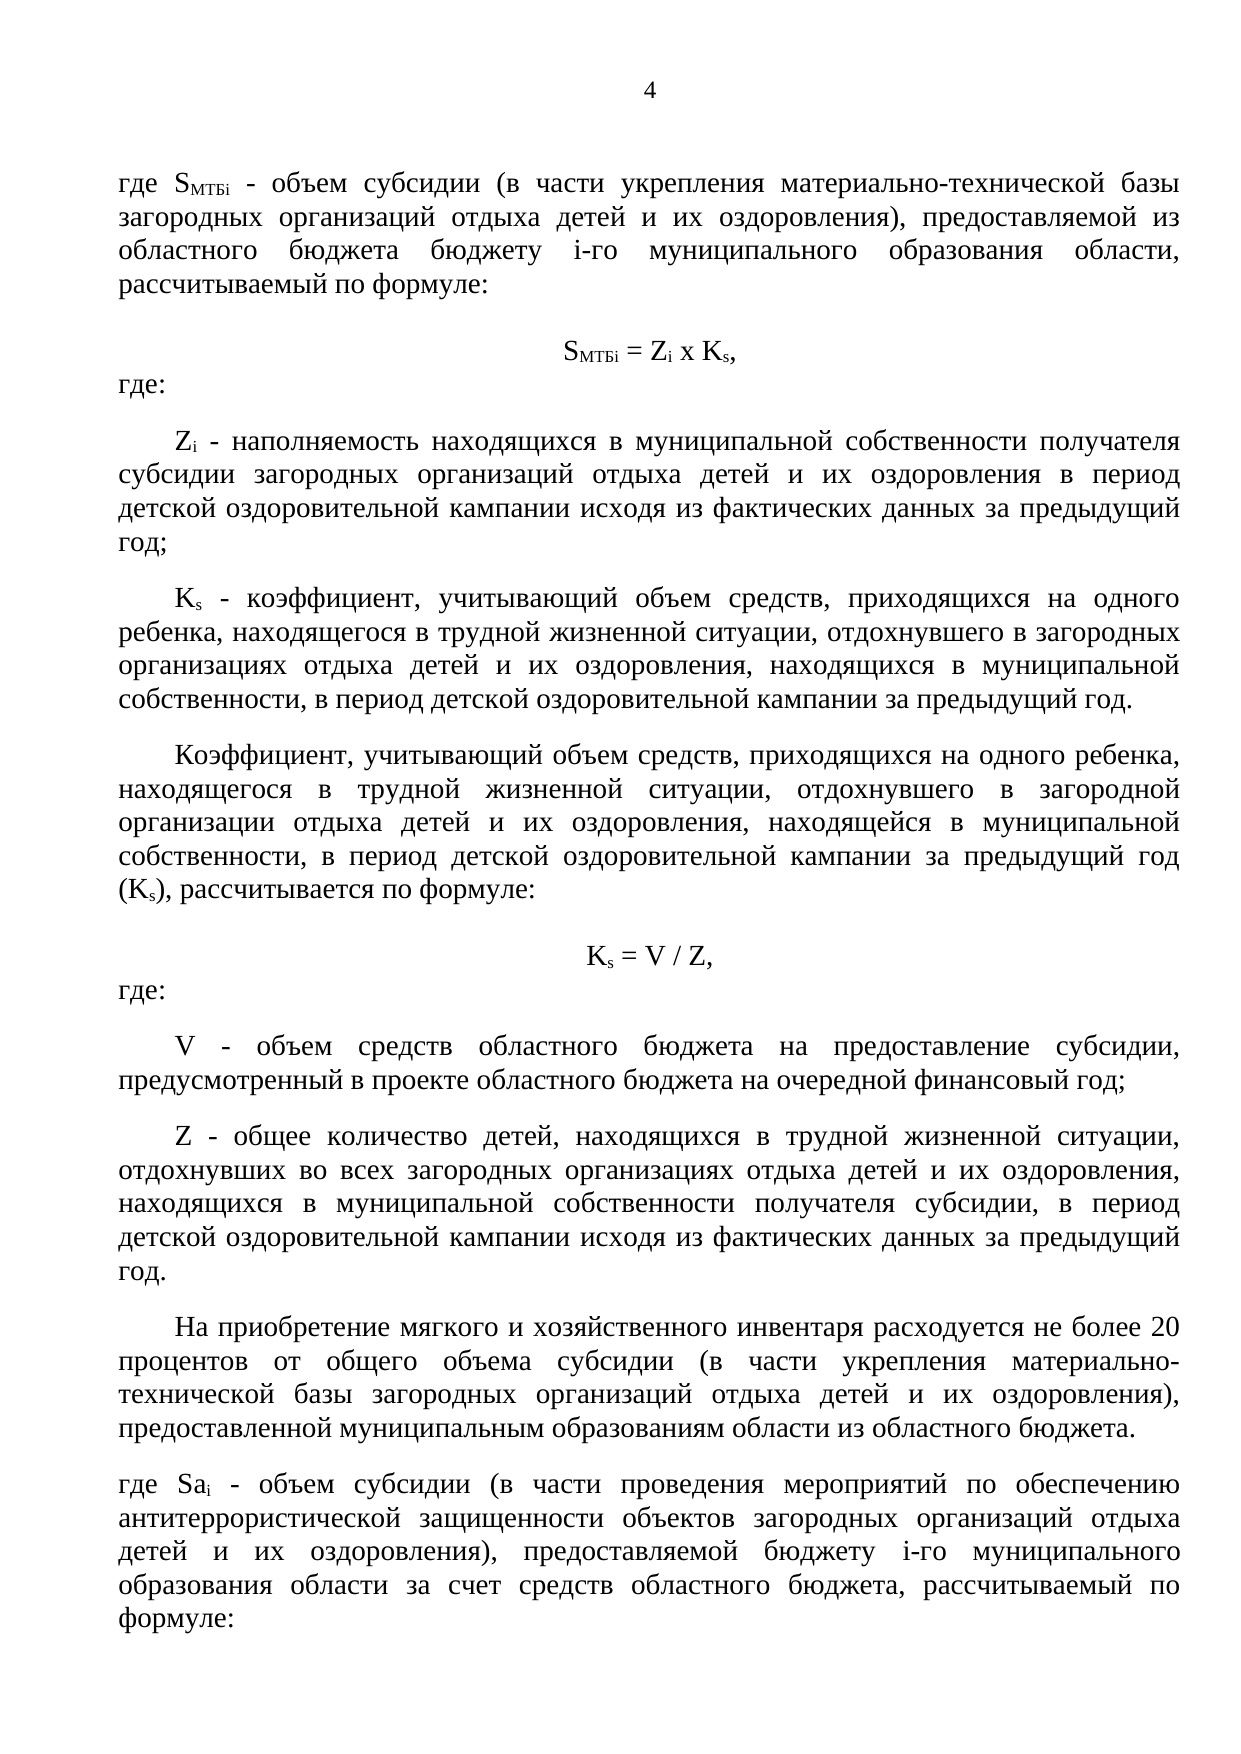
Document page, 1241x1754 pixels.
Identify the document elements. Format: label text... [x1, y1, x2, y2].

text На приобретение мягкого и хозяйственного инвентаря расходуется не более 20 процентов от общего объема субсидии (в части укрепления материально-технической базы загородных организаций отдыха детей и их оздоровления), предоставленной муниципальным образованиям области из областного бюджета. [118, 1309, 1181, 1443]
text где SМТБi - объем субсидии (в части укрепления материально-технической базы загородных организаций отдыха детей и их оздоровления), предоставляемой из областного бюджета бюджету i-го муниципального образования области, рассчитываемый по формуле: [118, 165, 1181, 299]
text Ks = V / Z, [118, 938, 1181, 972]
text где: [118, 972, 1181, 1006]
text где: [118, 367, 1181, 400]
text Z - общее количество детей, находящихся в трудной жизненной ситуации, отдохнувших во всех загородных организациях отдыха детей и их оздоровления, находящихся в муниципальной собственности получателя субсидии, в период детской оздоровительной кампании исходя из фактических данных за предыдущий год. [118, 1118, 1181, 1286]
text Ks - коэффициент, учитывающий объем средств, приходящихся на одного ребенка, находящегося в трудной жизненной ситуации, отдохнувшего в загородных организациях отдыха детей и их оздоровления, находящихся в муниципальной собственности, в период детской оздоровительной кампании за предыдущий год. [118, 580, 1181, 714]
text Zi - наполняемость находящихся в муниципальной собственности получателя субсидии загородных организаций отдыха детей и их оздоровления в период детской оздоровительной кампании исходя из фактических данных за предыдущий год; [118, 423, 1181, 557]
text V - объем средств областного бюджета на предоставление субсидии, предусмотренный в проекте областного бюджета на очередной финансовый год; [118, 1028, 1181, 1096]
text SМТБi = Zi x Ks, [118, 333, 1181, 367]
text где Sai - объем субсидии (в части проведения мероприятий по обеспечению антитеррористической защищенности объектов загородных организаций отдыха детей и их оздоровления), предоставляемой бюджету i-го муниципального образования области за счет средств областного бюджета, рассчитываемый по формуле: [118, 1466, 1181, 1634]
text Коэффициент, учитывающий объем средств, приходящихся на одного ребенка, находящегося в трудной жизненной ситуации, отдохнувшего в загородной организации отдыха детей и их оздоровления, находящейся в муниципальной собственности, в период детской оздоровительной кампании за предыдущий год (Ks), рассчитывается по формуле: [118, 737, 1181, 905]
